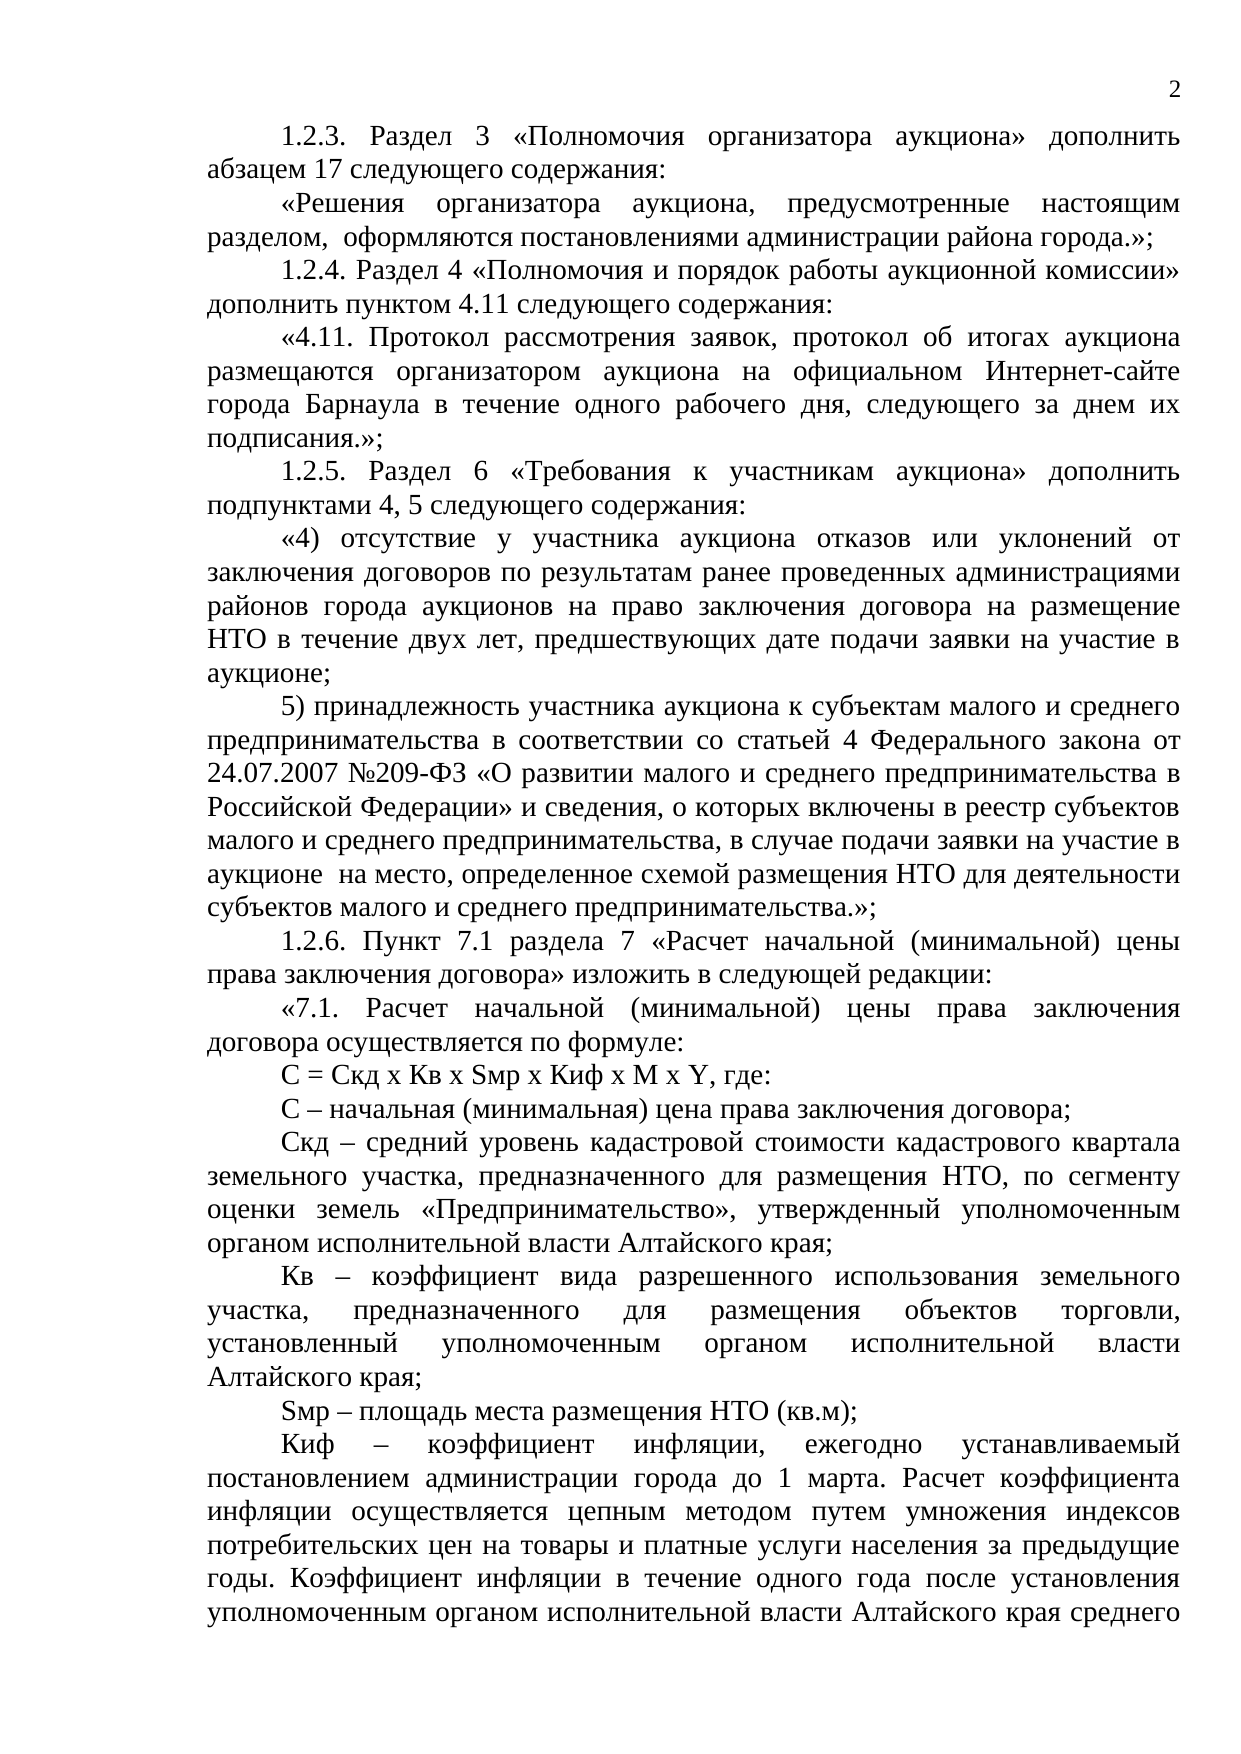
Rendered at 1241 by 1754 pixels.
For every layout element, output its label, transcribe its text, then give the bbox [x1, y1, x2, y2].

text «4.11. Протокол рассмотрения заявок, протокол об итогах аукциона размещаются организатором аукциона на официальном Интернет-сайте города Барнаула в течение одного рабочего дня, следующего за днем их подписания.»; [207, 319, 1181, 453]
text «Решения организатора аукциона, предусмотренные настоящим разделом, оформляются постановлениями администрации района города.»; [207, 185, 1181, 252]
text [207, 1426, 1181, 1627]
text Кв – коэффициент вида разрешенного использования земельного участка, предназначенного для размещения объектов торговли, установленный уполномоченным органом исполнительной власти Алтайского края; [207, 1258, 1181, 1393]
text Sмр – площадь места размещения НТО (кв.м); [207, 1393, 1181, 1426]
text 1.2.4. Раздел 4 «Полномочия и порядок работы аукционной комиссии» дополнить пунктом 4.11 следующего содержания: [207, 252, 1181, 319]
text Cкд – средний уровень кадастровой стоимости кадастрового квартала земельного участка, предназначенного для размещения НТО, по сегменту оценки земель «Предпринимательство», утвержденный уполномоченным органом исполнительной власти Алтайского края; [207, 1124, 1181, 1258]
text «7.1. Расчет начальной (минимальной) цены права заключения договора осуществляется по формуле: [207, 990, 1181, 1057]
text 1.2.3. Раздел 3 «Полномочия организатора аукциона» дополнить абзацем 17 следующего содержания: [207, 118, 1181, 185]
text 1.2.5. Раздел 6 «Требования к участникам аукциона» дополнить подпунктами 4, 5 следующего содержания: [207, 453, 1181, 521]
text 5) принадлежность участника аукциона к субъектам малого и среднего предпринимательства в соответствии со статьей 4 Федерального закона от 24.07.2007 №209-ФЗ «О развитии малого и среднего предпринимательства в Российской Федерации» и сведения, о которых включены в реестр субъектов малого и среднего предпринимательства, в случае подачи заявки на участие в аукционе на место, определенное схемой размещения НТО для деятельности субъектов малого и среднего предпринимательства.»; [207, 688, 1181, 923]
text С = Скд x Кв x Sмр x Киф x М x Y, где: [207, 1057, 1181, 1091]
text C – начальная (минимальная) цена права заключения договора; [207, 1091, 1181, 1124]
text 1.2.6. Пункт 7.1 раздела 7 «Расчет начальной (минимальной) цены права заключения договора» изложить в следующей редакции: [207, 923, 1181, 990]
text «4) отсутствие у участника аукциона отказов или уклонений от заключения договоров по результатам ранее проведенных администрациями районов города аукционов на право заключения договора на размещение НТО в течение двух лет, предшествующих дате подачи заявки на участие в аукционе; [207, 521, 1181, 688]
